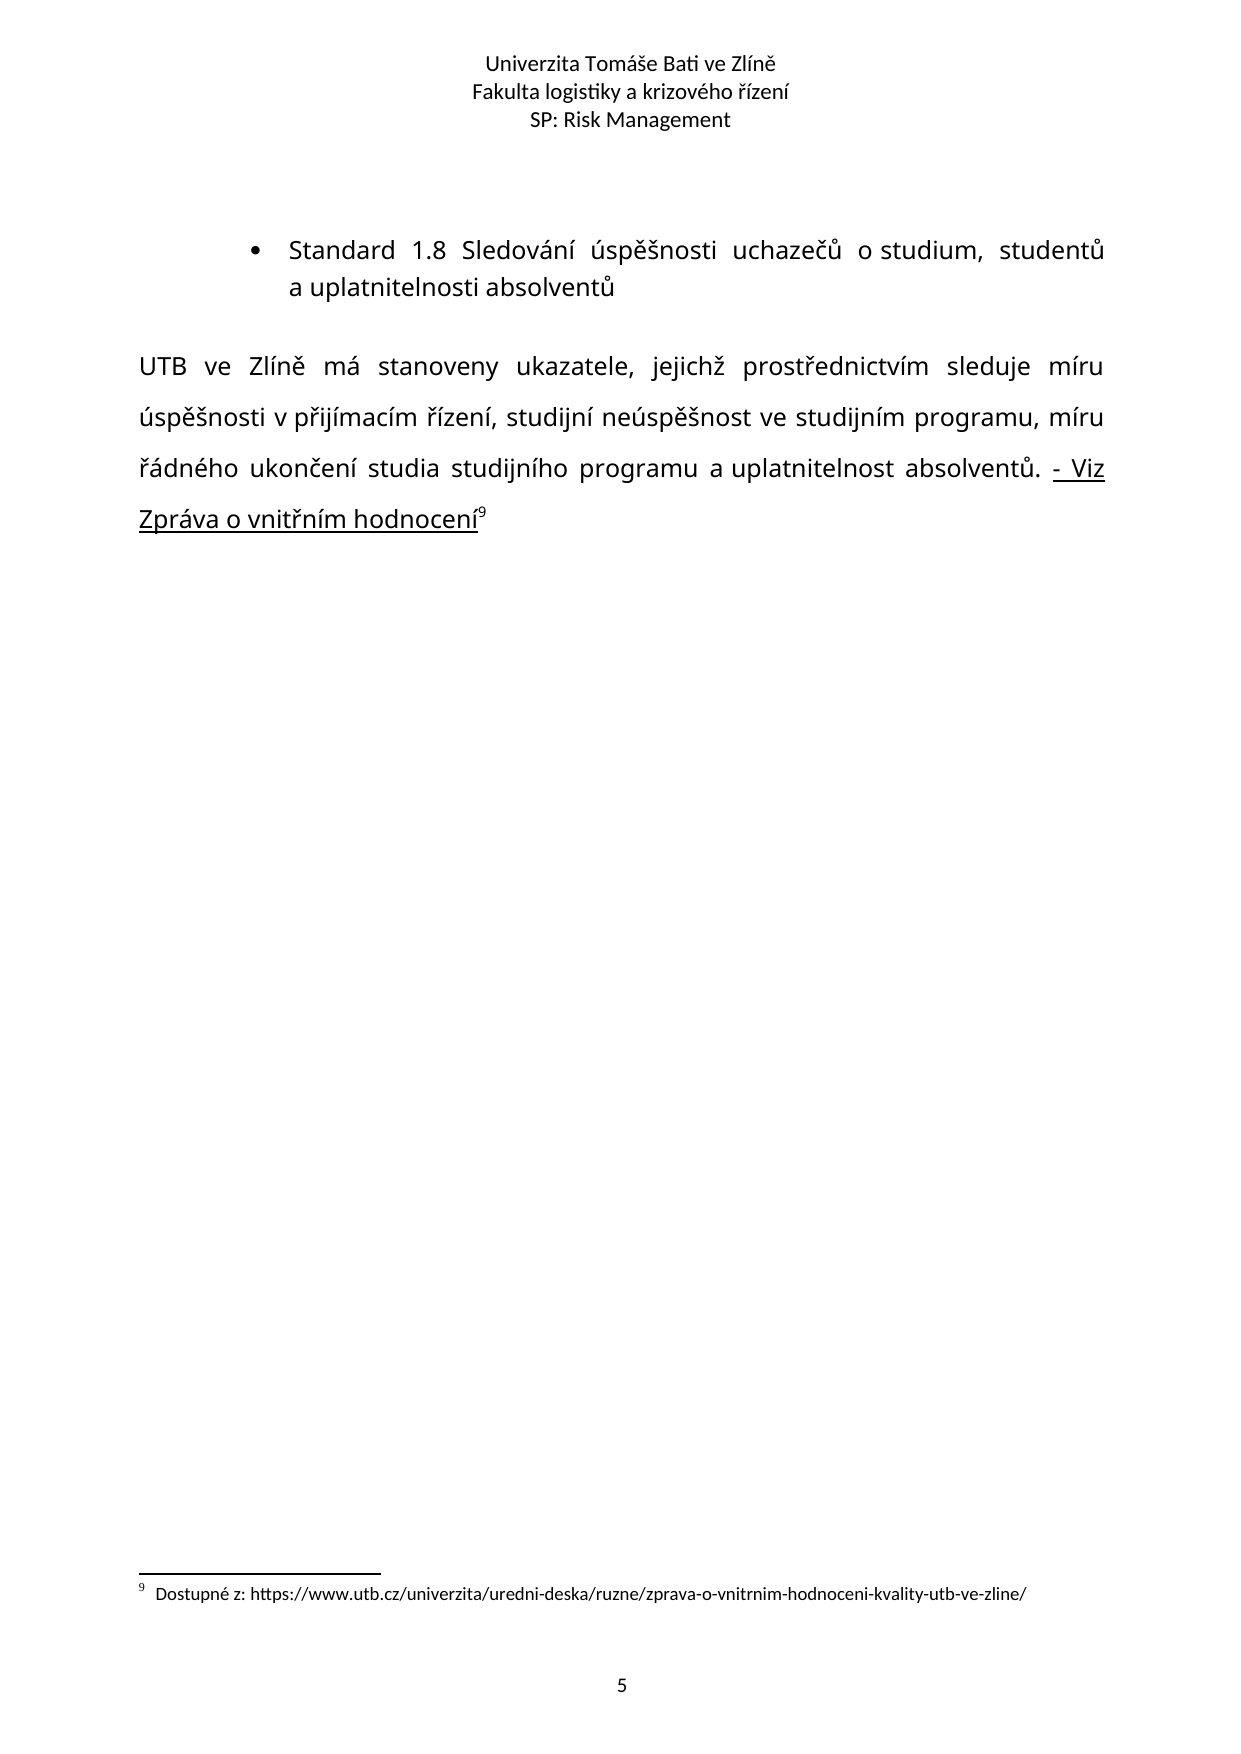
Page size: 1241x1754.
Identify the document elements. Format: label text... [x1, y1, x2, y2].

text UTB ve Zlíně má stanoveny ukazatele, jejichž prostřednictvím sleduje míru úspěšnosti v přijímacím řízení, studijní neúspěšnost ve studijním programu, míru řádného ukončení studia studijního programu a uplatnitelnost absolventů. - Viz Zpráva o vnitřním hodnocení [139, 349, 1105, 536]
subtitle Standard 1.8 Sledování úspěšnosti uchazečů o studium, studentů a uplatnitelnosti absolventů [251, 232, 1105, 303]
